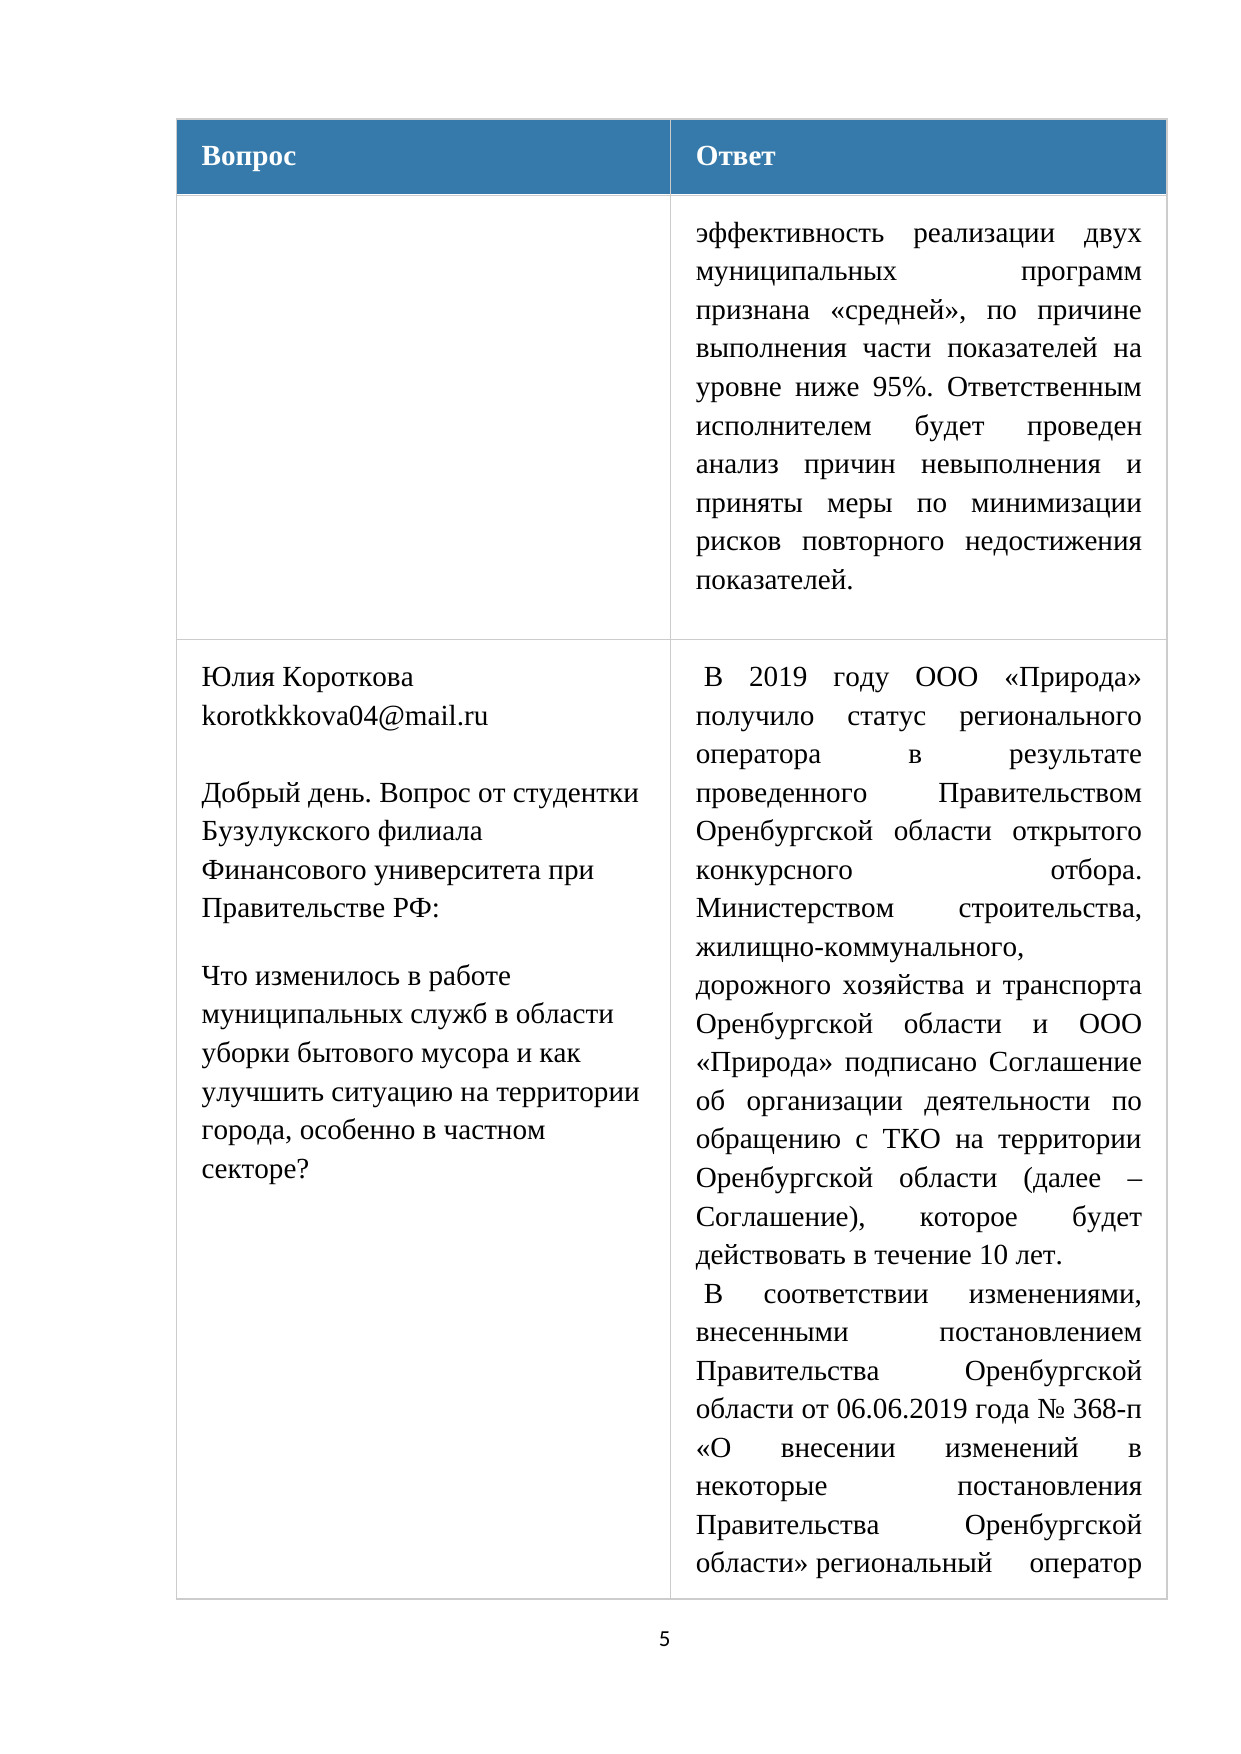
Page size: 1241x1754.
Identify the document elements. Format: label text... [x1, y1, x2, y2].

table_header Ответ [671, 120, 1166, 194]
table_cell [671, 196, 1166, 639]
table_header Вопрос [177, 120, 670, 194]
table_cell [177, 196, 670, 639]
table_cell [177, 640, 670, 1598]
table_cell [671, 640, 1166, 1598]
